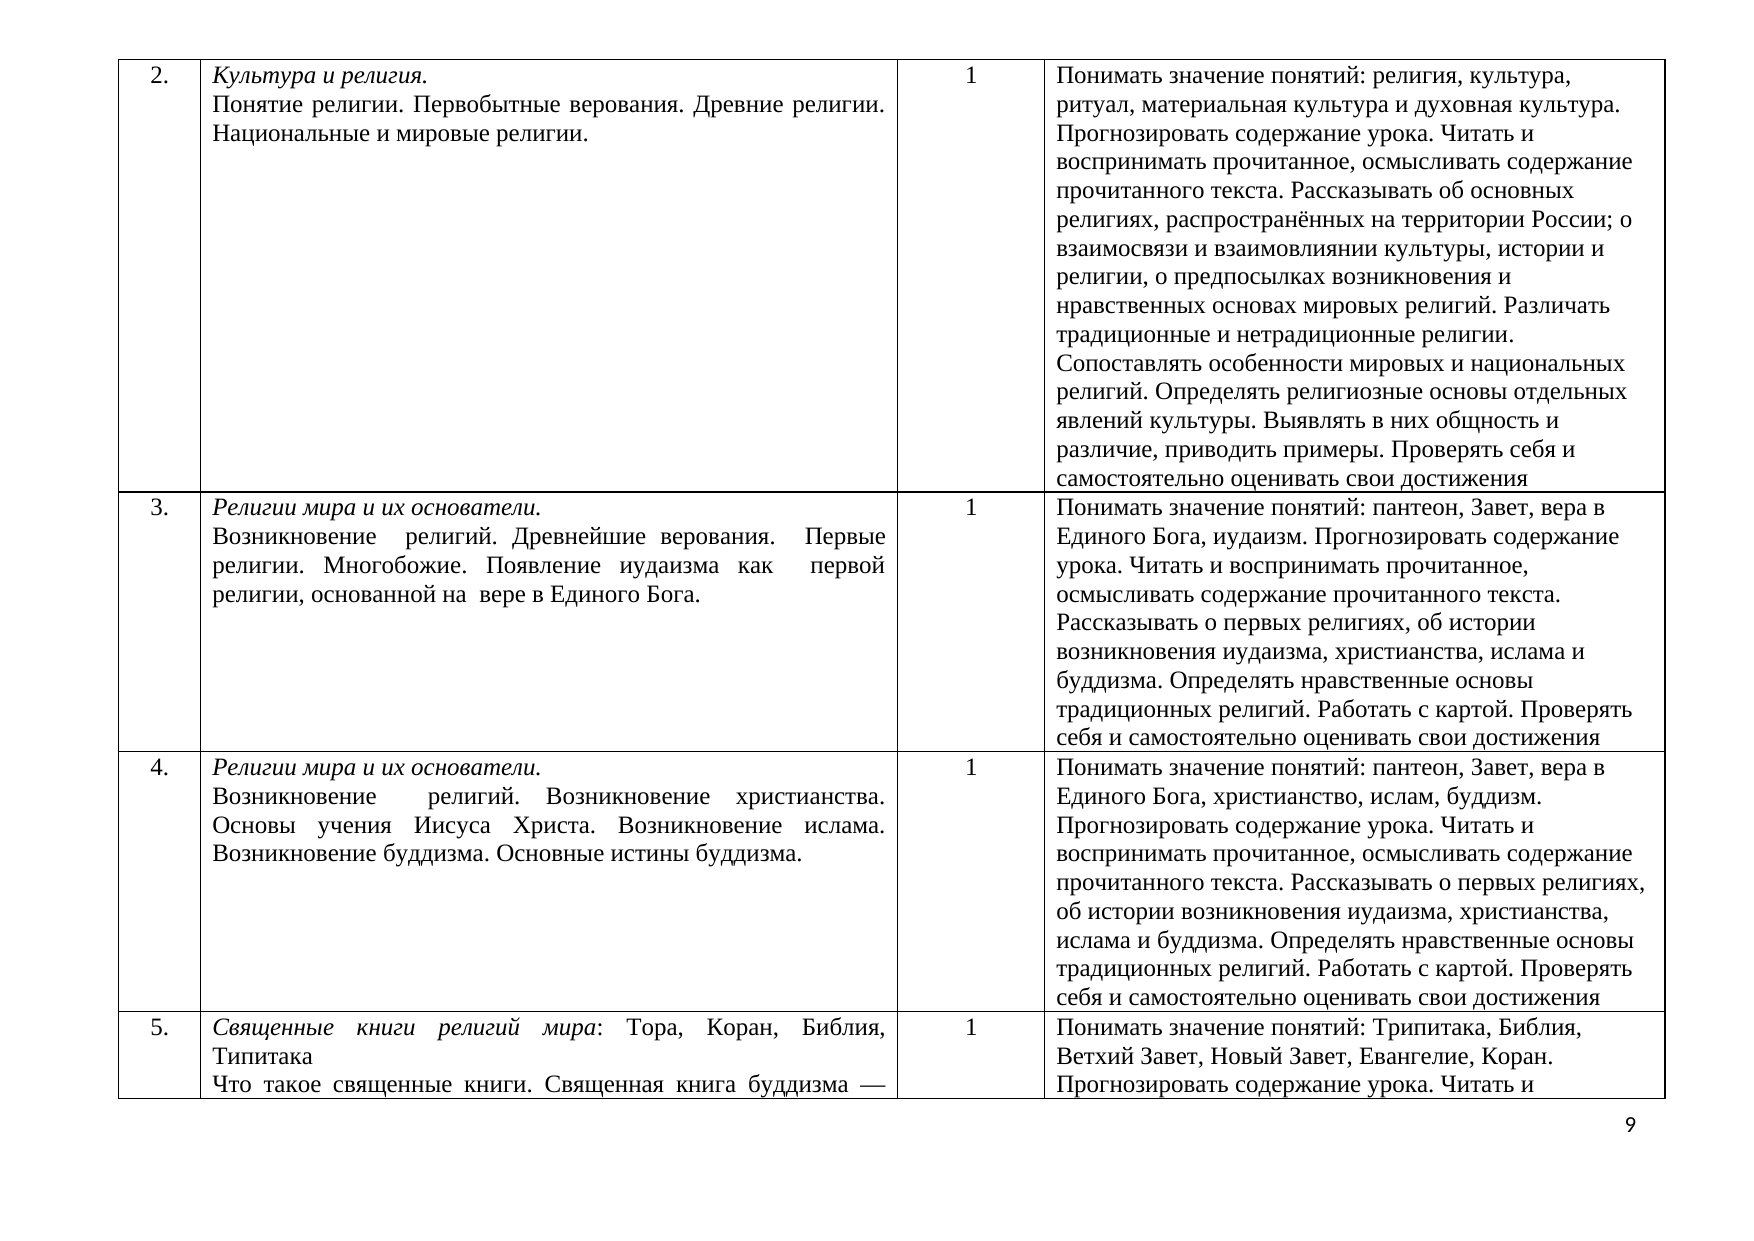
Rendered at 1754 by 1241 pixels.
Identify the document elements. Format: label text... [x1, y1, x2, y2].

table_cell 1 [898, 752, 1044, 1011]
table_cell 3. [119, 493, 200, 751]
table_cell Культура и религия. Понятие религии. Первобытные верования. Древние религии. Национальные и мировые религии. [201, 60, 897, 491]
table_cell 4. [119, 752, 200, 1011]
table_cell 2. [119, 60, 200, 491]
table_cell 5. [119, 1012, 200, 1098]
table_cell 1 [898, 60, 1044, 491]
table_cell 1 [898, 493, 1044, 751]
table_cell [1045, 1012, 1664, 1098]
table_cell Понимать значение понятий: пантеон, Завет, вера в Единого Бога, христианство, ислам, буддизм. Прогнозировать содержание урока. Читать и воспринимать прочитанное, осмысливать содержание прочитанного текста. Рассказывать о первых религиях, об истории возникновения иудаизма, христианства, ислама и буддизма. Определять нравственные основы традиционных религий. Работать с картой. Проверять себя и самостоятельно оценивать свои достижения [1045, 752, 1664, 1011]
table_cell 1 [898, 1012, 1044, 1098]
table_cell Религии мира и их основатели. Возникновение религий. Древнейшие верования. Первые религии. Многобожие. Появление иудаизма как первой религии, основанной на вере в Единого Бога. [201, 493, 897, 751]
table_cell Понимать значение понятий: религия, культура, ритуал, материальная культура и духовная культура. Прогнозировать содержание урока. Читать и воспринимать прочитанное, осмысливать содержание прочитанного текста. Рассказывать об основных религиях, распространённых на территории России; о взаимосвязи и взаимовлиянии культуры, истории и религии, о предпосылках возникновения и нравственных основах мировых религий. Различать традиционные и нетрадиционные религии. Сопоставлять особенности мировых и национальных религий. Определять религиозные основы отдельных явлений культуры. Выявлять в них общность и различие, приводить примеры. Проверять себя и самостоятельно оценивать свои достижения [1045, 60, 1664, 491]
table_cell Религии мира и их основатели. Возникновение религий. Возникновение христианства. Основы учения Иисуса Христа. Возникновение ислама. Возникновение буддизма. Основные истины буддизма. [201, 752, 897, 1011]
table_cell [201, 1012, 897, 1098]
table_cell Понимать значение понятий: пантеон, Завет, вера в Единого Бога, иудаизм. Прогнозировать содержание урока. Читать и воспринимать прочитанное, осмысливать содержание прочитанного текста. Рассказывать о первых религиях, об истории возникновения иудаизма, христианства, ислама и буддизма. Определять нравственные основы традиционных религий. Работать с картой. Проверять себя и самостоятельно оценивать свои достижения [1045, 493, 1664, 751]
